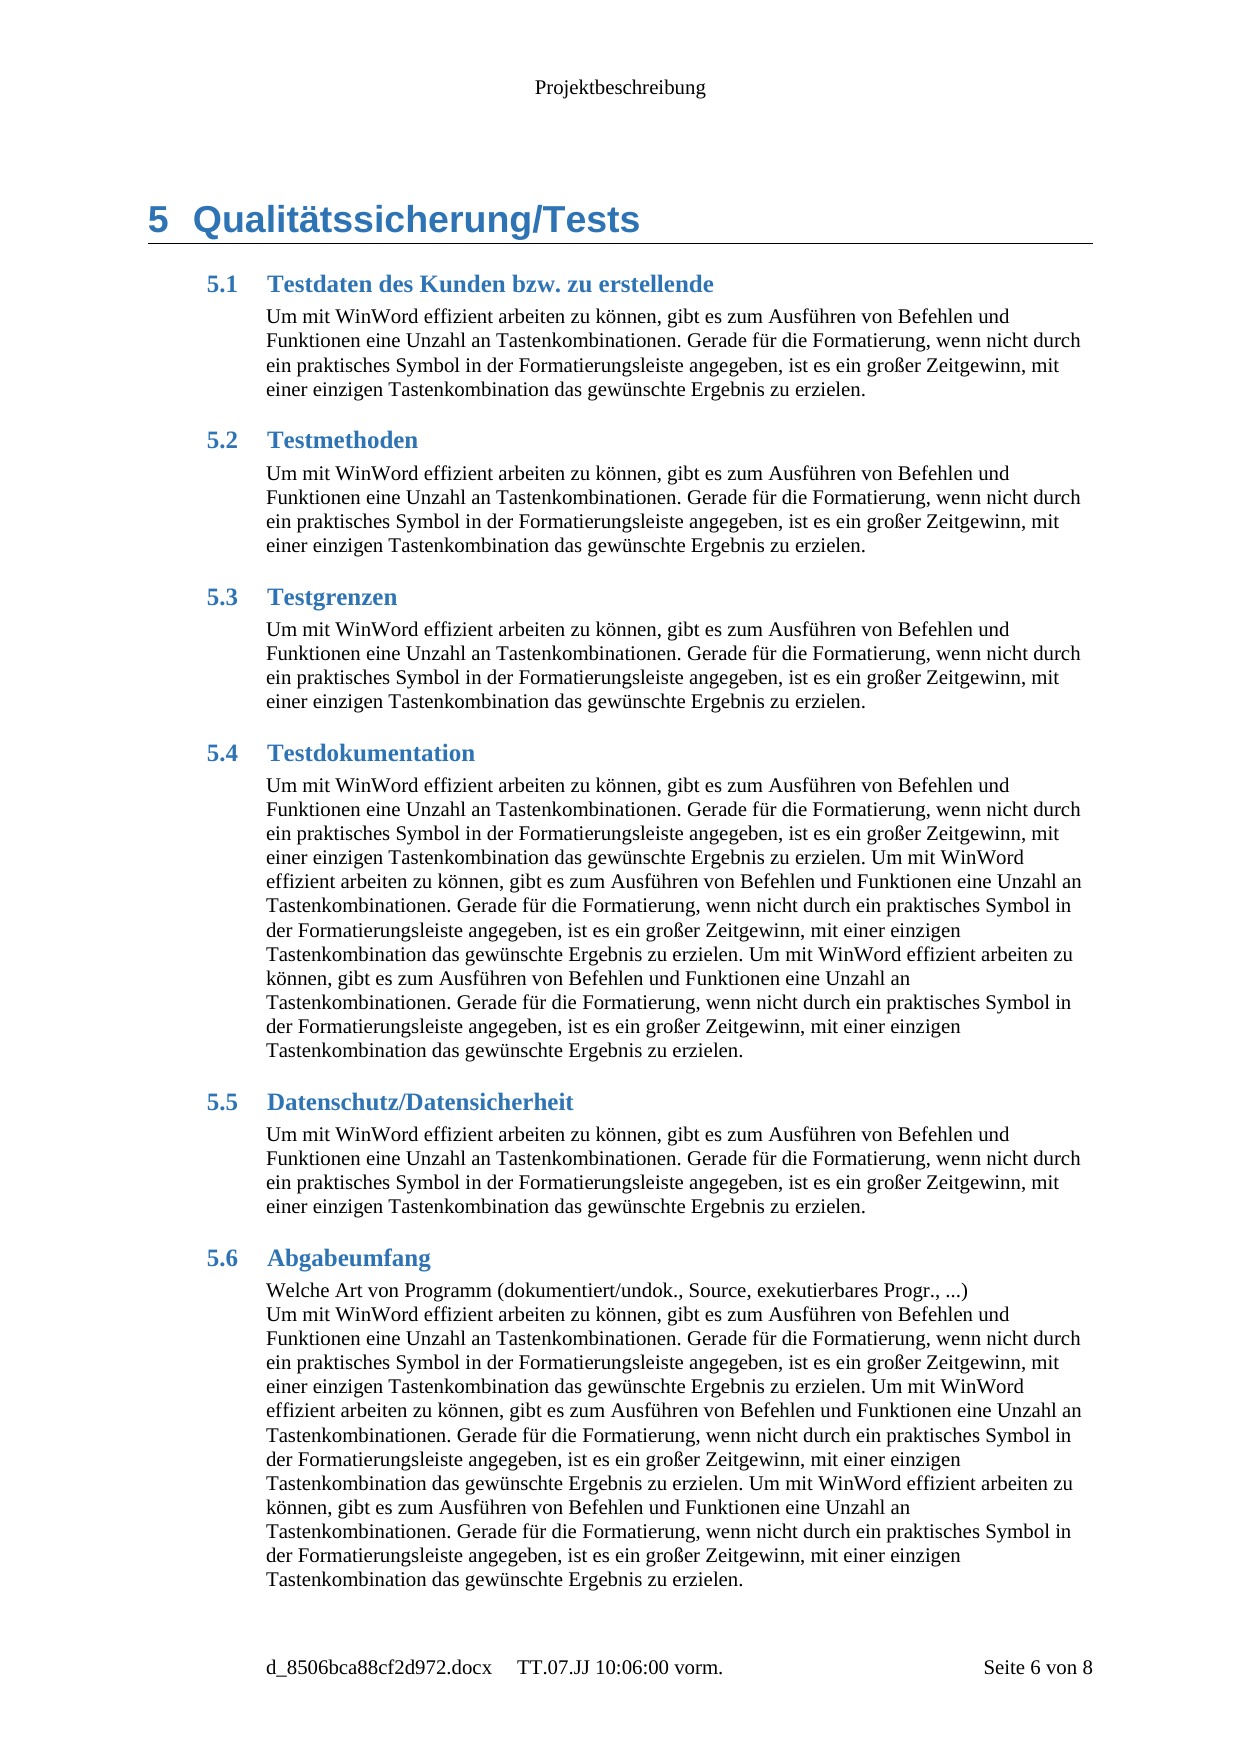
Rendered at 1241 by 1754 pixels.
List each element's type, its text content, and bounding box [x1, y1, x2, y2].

text Um mit WinWord effizient arbeiten zu können, gibt es zum Ausführen von Befehlen und Funktionen eine Unzahl an Tastenkombinationen. Gerade für die Formatierung, wenn nicht durch ein praktisches Symbol in der Formatierungsleiste angegeben, ist es ein großer Zeitgewinn, mit einer einzigen Tastenkombination das gewünschte Ergebnis zu erzielen. [266, 1122, 1093, 1218]
subtitle Testmethoden [207, 426, 1093, 454]
subtitle Qualitätssicherung/Tests [148, 198, 1093, 243]
text Um mit WinWord effizient arbeiten zu können, gibt es zum Ausführen von Befehlen und Funktionen eine Unzahl an Tastenkombinationen. Gerade für die Formatierung, wenn nicht durch ein praktisches Symbol in der Formatierungsleiste angegeben, ist es ein großer Zeitgewinn, mit einer einzigen Tastenkombination das gewünschte Ergebnis zu erzielen. [266, 617, 1093, 713]
subtitle Testgrenzen [207, 582, 1093, 611]
text Um mit WinWord effizient arbeiten zu können, gibt es zum Ausführen von Befehlen und Funktionen eine Unzahl an Tastenkombinationen. Gerade für die Formatierung, wenn nicht durch ein praktisches Symbol in der Formatierungsleiste angegeben, ist es ein großer Zeitgewinn, mit einer einzigen Tastenkombination das gewünschte Ergebnis zu erzielen. [266, 461, 1093, 557]
text Welche Art von Programm (dokumentiert/undok., Source, exekutierbares Progr., ...) [266, 1278, 1093, 1302]
text Um mit WinWord effizient arbeiten zu können, gibt es zum Ausführen von Befehlen und Funktionen eine Unzahl an Tastenkombinationen. Gerade für die Formatierung, wenn nicht durch ein praktisches Symbol in der Formatierungsleiste angegeben, ist es ein großer Zeitgewinn, mit einer einzigen Tastenkombination das gewünschte Ergebnis zu erzielen. [266, 304, 1093, 401]
subtitle Datenschutz/Datensicherheit [207, 1087, 1093, 1116]
subtitle Abgabeumfang [207, 1243, 1093, 1272]
subtitle Testdokumentation [207, 738, 1093, 767]
text Um mit WinWord effizient arbeiten zu können, gibt es zum Ausführen von Befehlen und Funktionen eine Unzahl an Tastenkombinationen. Gerade für die Formatierung, wenn nicht durch ein praktisches Symbol in der Formatierungsleiste angegeben, ist es ein großer Zeitgewinn, mit einer einzigen Tastenkombination das gewünschte Ergebnis zu erzielen. Um mit WinWord effizient arbeiten zu können, gibt es zum Ausführen von Befehlen und Funktionen eine Unzahl an Tastenkombinationen. Gerade für die Formatierung, wenn nicht durch ein praktisches Symbol in der Formatierungsleiste angegeben, ist es ein großer Zeitgewinn, mit einer einzigen Tastenkombination das gewünschte Ergebnis zu erzielen. Um mit WinWord effizient arbeiten zu können, gibt es zum Ausführen von Befehlen und Funktionen eine Unzahl an Tastenkombinationen. Gerade für die Formatierung, wenn nicht durch ein praktisches Symbol in der Formatierungsleiste angegeben, ist es ein großer Zeitgewinn, mit einer einzigen Tastenkombination das gewünschte Ergebnis zu erzielen. [266, 1302, 1093, 1591]
subtitle Testdaten des Kunden bzw. zu erstellende [207, 269, 1093, 298]
text Um mit WinWord effizient arbeiten zu können, gibt es zum Ausführen von Befehlen und Funktionen eine Unzahl an Tastenkombinationen. Gerade für die Formatierung, wenn nicht durch ein praktisches Symbol in der Formatierungsleiste angegeben, ist es ein großer Zeitgewinn, mit einer einzigen Tastenkombination das gewünschte Ergebnis zu erzielen. Um mit WinWord effizient arbeiten zu können, gibt es zum Ausführen von Befehlen und Funktionen eine Unzahl an Tastenkombinationen. Gerade für die Formatierung, wenn nicht durch ein praktisches Symbol in der Formatierungsleiste angegeben, ist es ein großer Zeitgewinn, mit einer einzigen Tastenkombination das gewünschte Ergebnis zu erzielen. Um mit WinWord effizient arbeiten zu können, gibt es zum Ausführen von Befehlen und Funktionen eine Unzahl an Tastenkombinationen. Gerade für die Formatierung, wenn nicht durch ein praktisches Symbol in der Formatierungsleiste angegeben, ist es ein großer Zeitgewinn, mit einer einzigen Tastenkombination das gewünschte Ergebnis zu erzielen. [266, 773, 1093, 1062]
